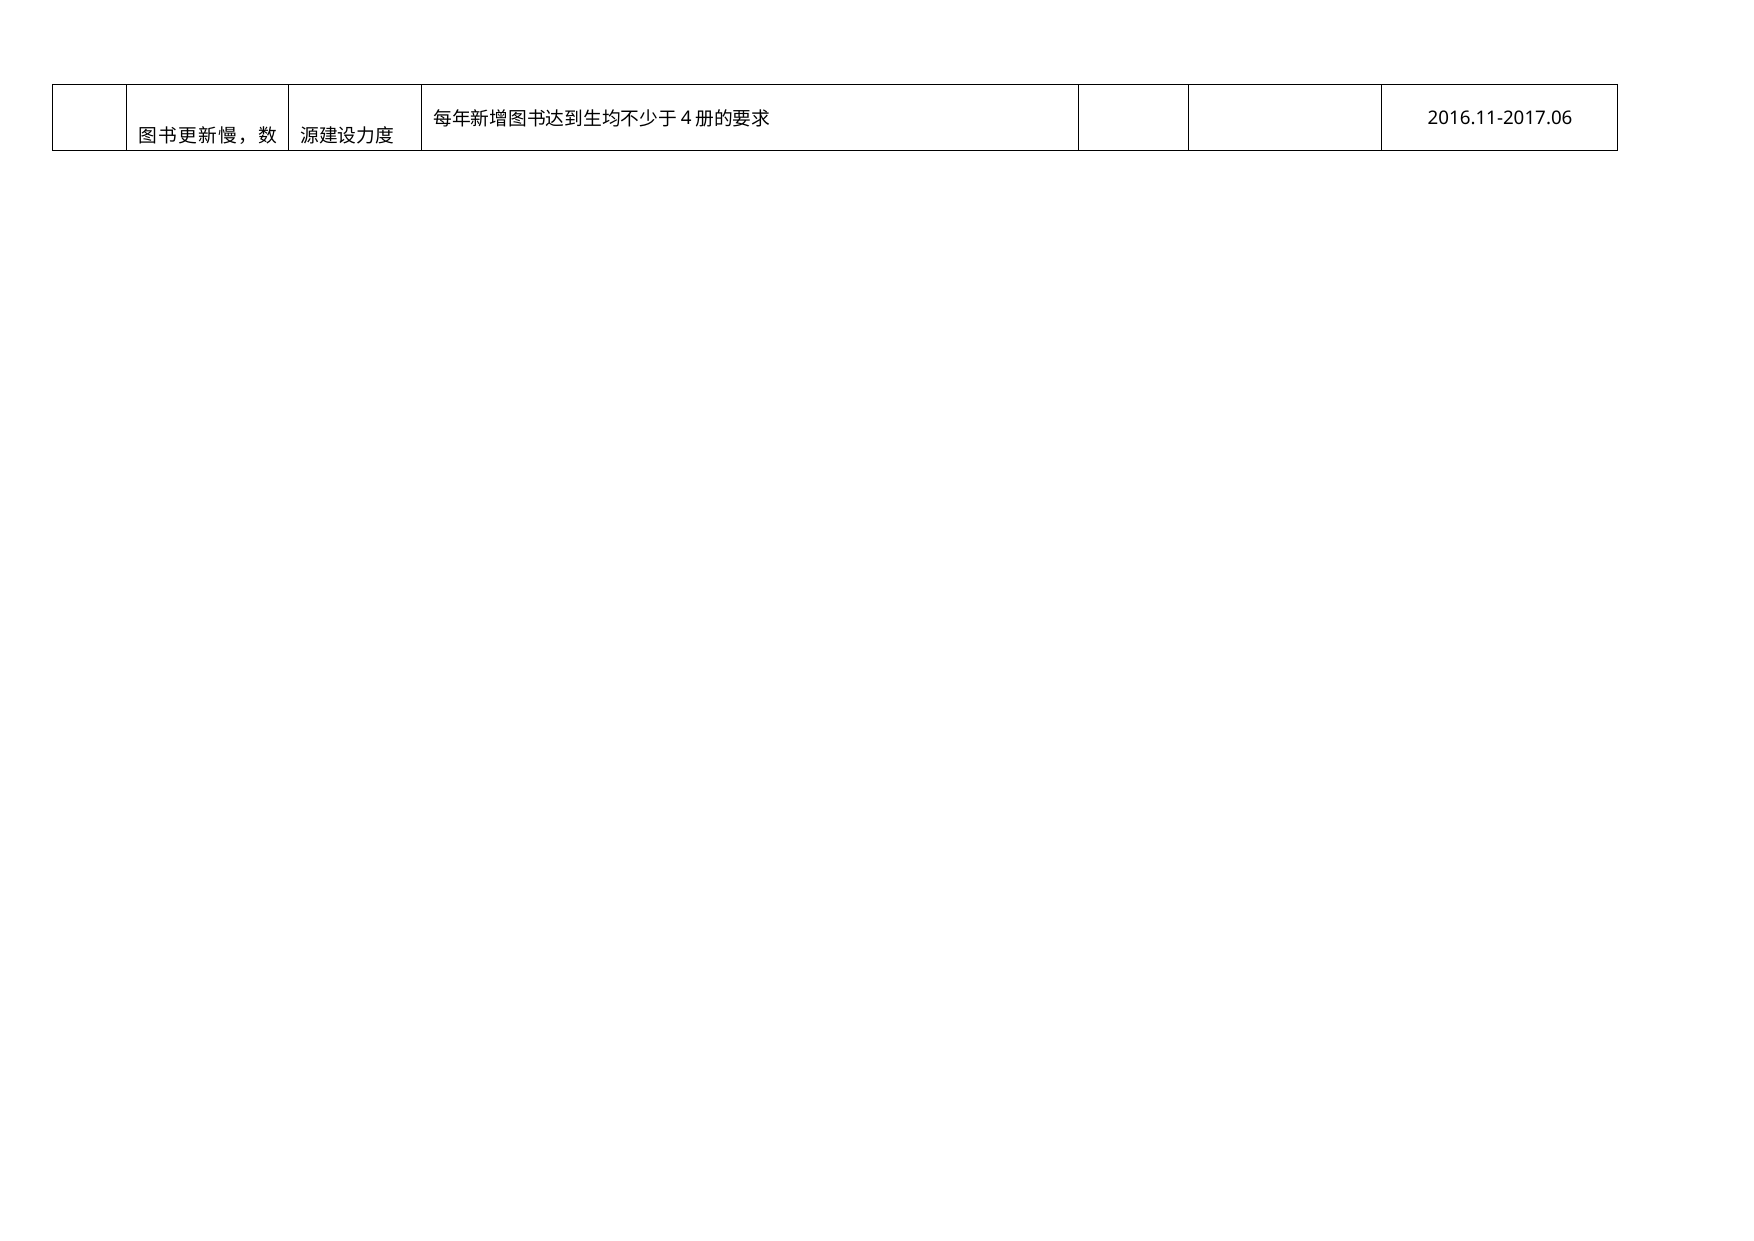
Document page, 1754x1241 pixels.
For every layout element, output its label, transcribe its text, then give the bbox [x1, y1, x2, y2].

table_cell 2016.11-2017.06 [1382, 85, 1617, 150]
table_cell 每年新增图书达到生均不少于4册的要求 [422, 85, 1078, 150]
